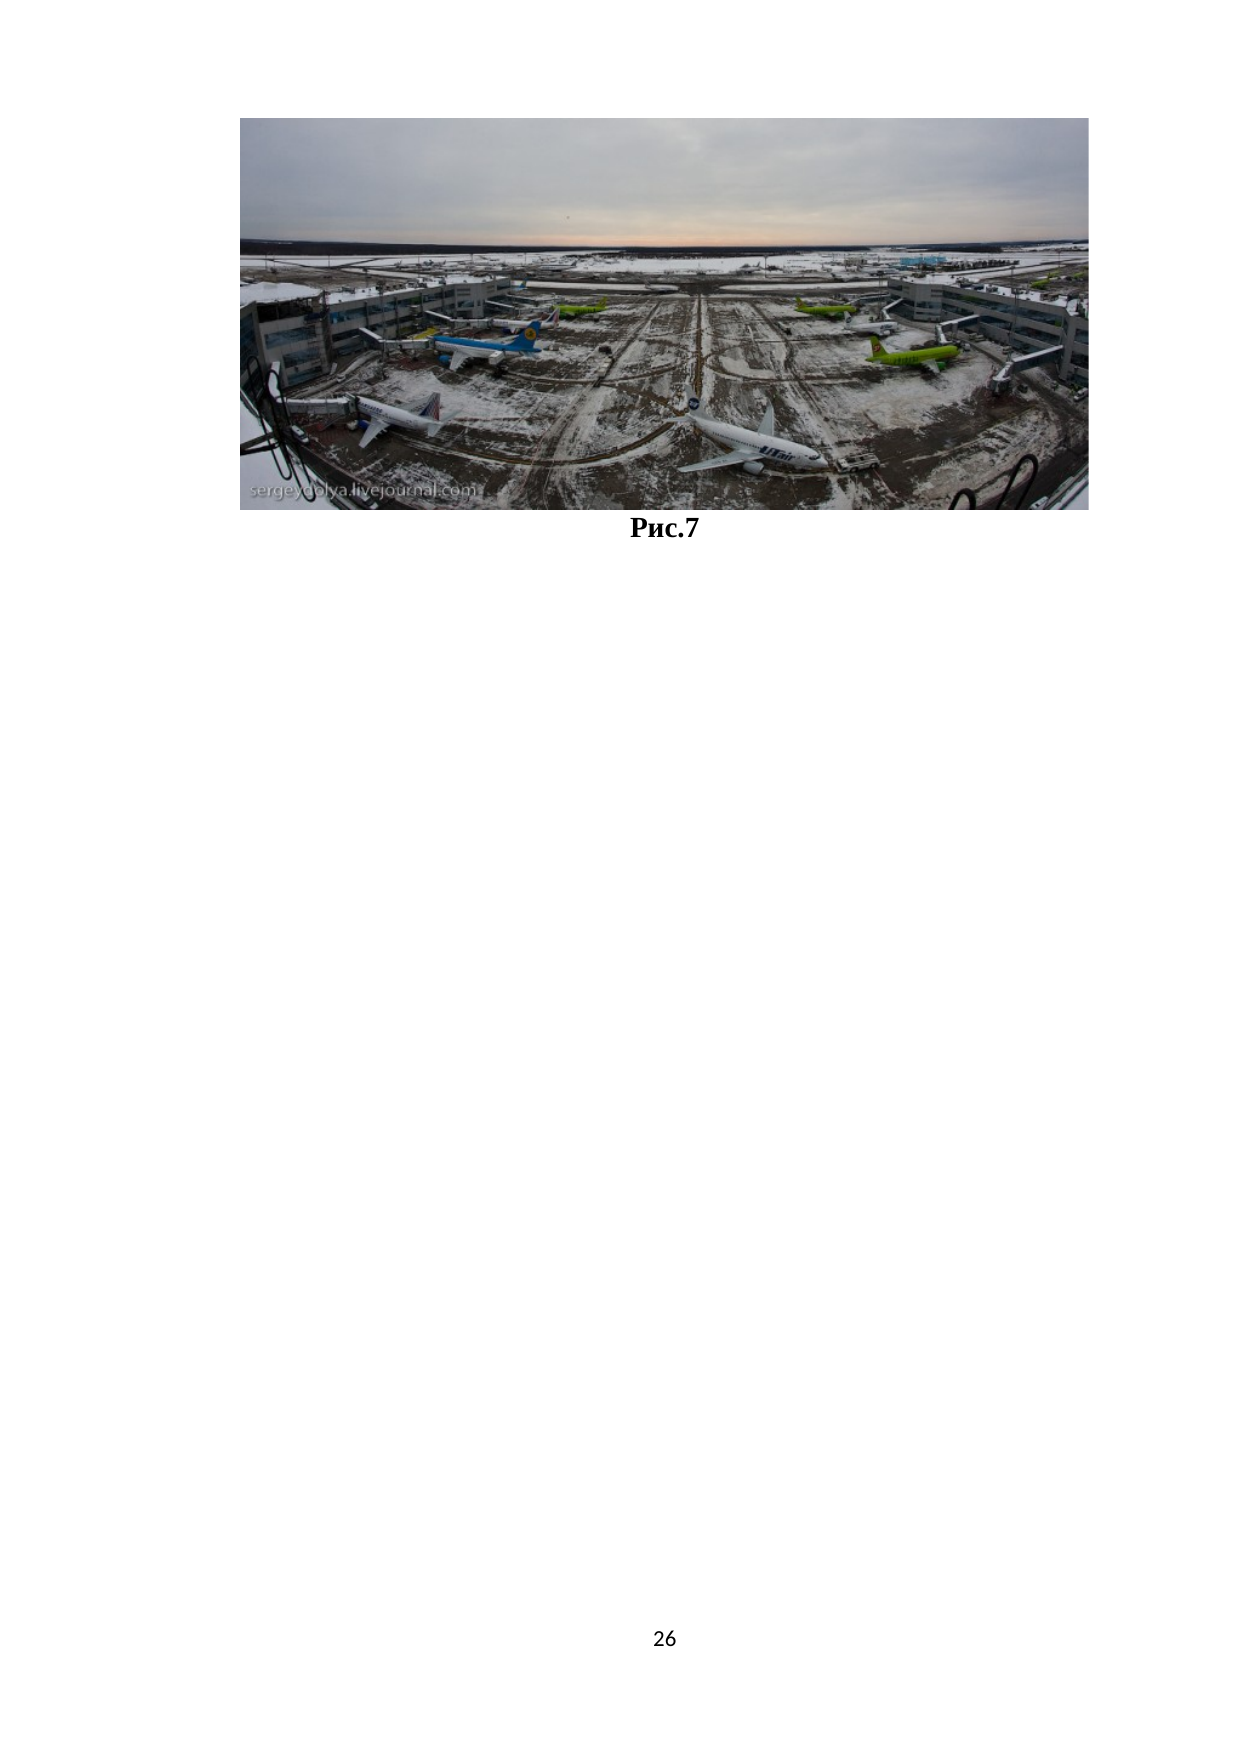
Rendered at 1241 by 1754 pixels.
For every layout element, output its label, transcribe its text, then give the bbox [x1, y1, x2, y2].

picture [240, 118, 1089, 510]
text Рис.7 [177, 510, 1152, 543]
